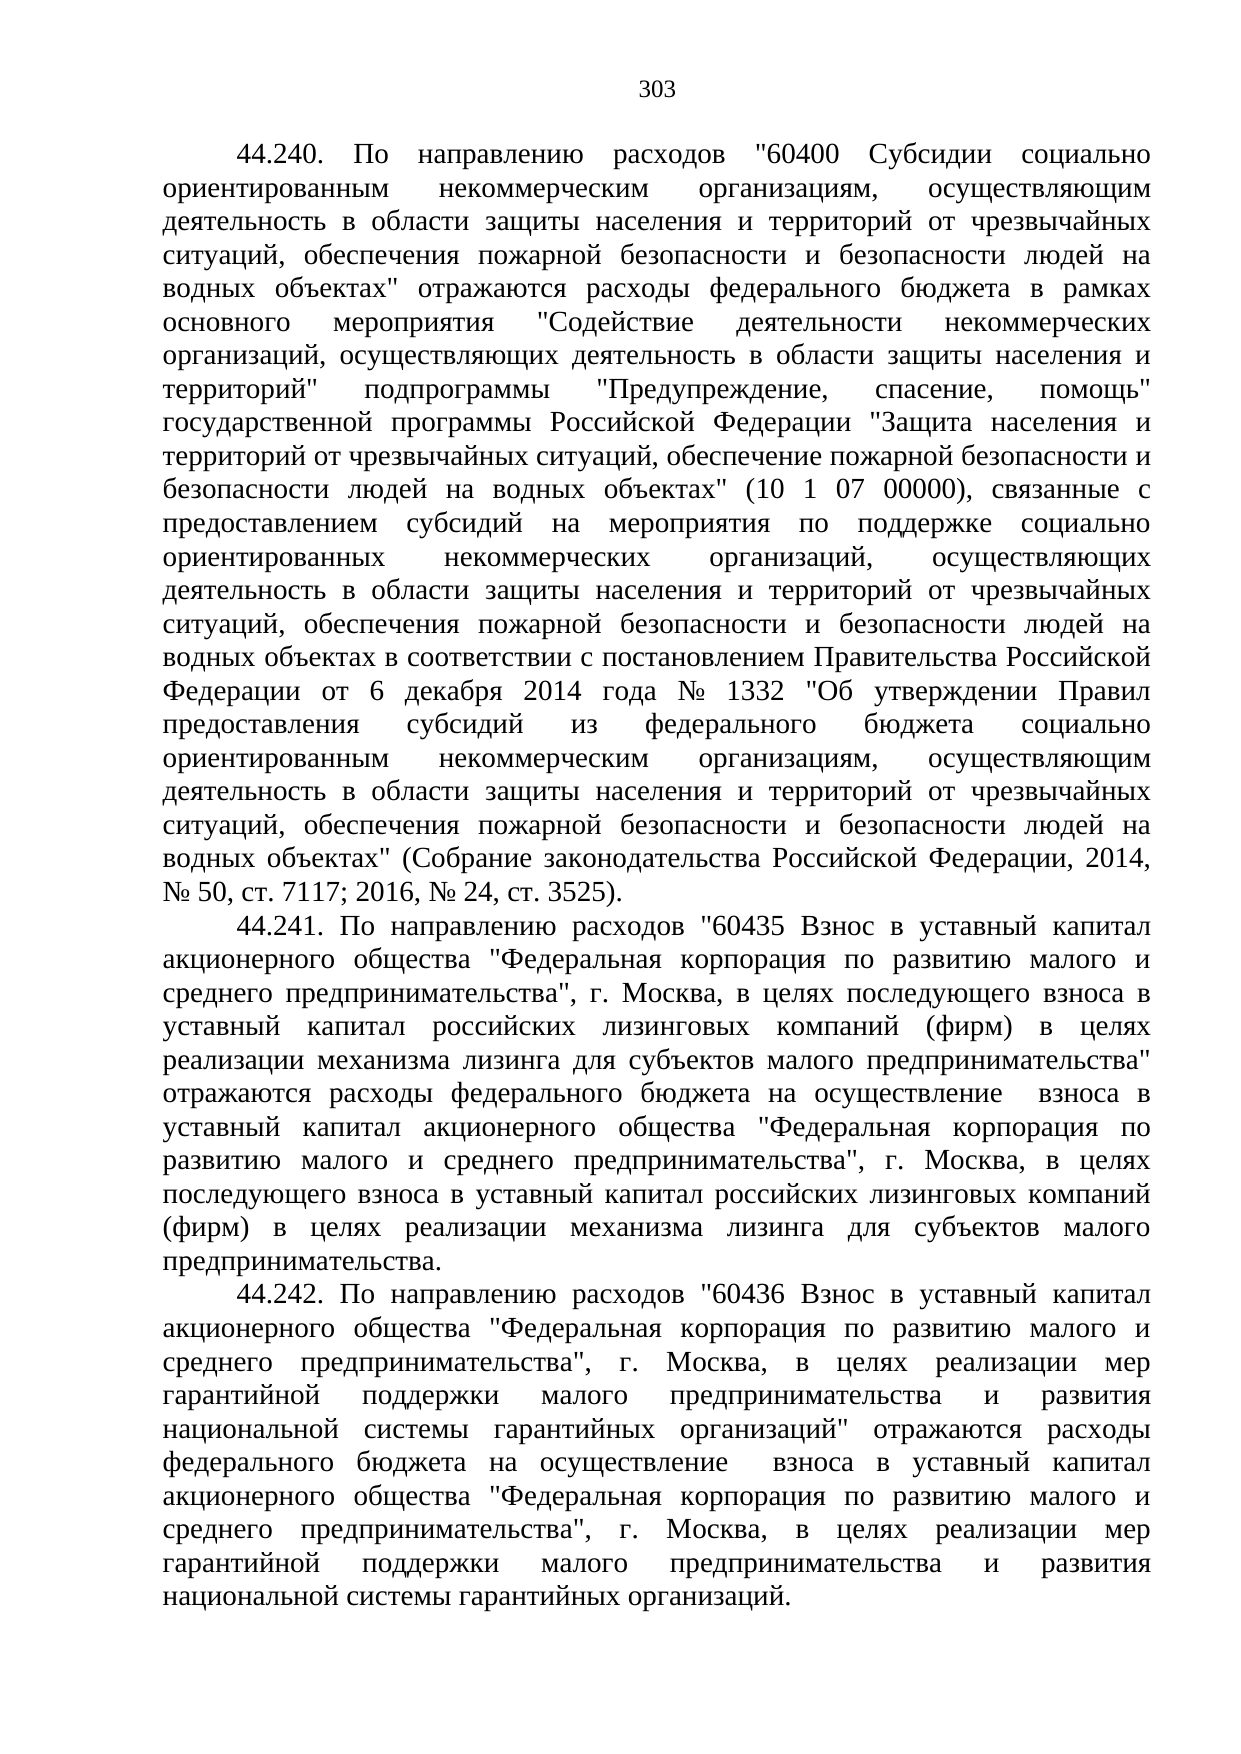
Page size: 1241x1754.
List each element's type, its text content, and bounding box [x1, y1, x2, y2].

text 44.241. По направлению расходов "60435 Взнос в уставный капитал акционерного общества "Федеральная корпорация по развитию малого и среднего предпринимательства", г. Москва, в целях последующего взноса в уставный капитал российских лизинговых компаний (фирм) в целях реализации механизма лизинга для субъектов малого предпринимательства" отражаются расходы федерального бюджета на осуществление взноса в уставный капитал акционерного общества "Федеральная корпорация по развитию малого и среднего предпринимательства", г. Москва, в целях последующего взноса в уставный капитал российских лизинговых компаний (фирм) в целях реализации механизма лизинга для субъектов малого предпринимательства. [162, 908, 1152, 1277]
text 44.242. По направлению расходов "60436 Взнос в уставный капитал акционерного общества "Федеральная корпорация по развитию малого и среднего предпринимательства", г. Москва, в целях реализации мер гарантийной поддержки малого предпринимательства и развития национальной системы гарантийных организаций" отражаются расходы федерального бюджета на осуществление взноса в уставный капитал акционерного общества "Федеральная корпорация по развитию малого и среднего предпринимательства", г. Москва, в целях реализации мер гарантийной поддержки малого предпринимательства и развития национальной системы гарантийных организаций. [162, 1277, 1152, 1612]
text 44.240. По направлению расходов "60400 Субсидии социально ориентированным некоммерческим организациям, осуществляющим деятельность в области защиты населения и территорий от чрезвычайных ситуаций, обеспечения пожарной безопасности и безопасности людей на водных объектах" отражаются расходы федерального бюджета в рамках основного мероприятия "Содействие деятельности некоммерческих организаций, осуществляющих деятельность в области защиты населения и территорий" подпрограммы "Предупреждение, спасение, помощь" государственной программы Российской Федерации "Защита населения и территорий от чрезвычайных ситуаций, обеспечение пожарной безопасности и безопасности людей на водных объектах" (10 1 07 00000), связанные с предоставлением субсидий на мероприятия по поддержке социально ориентированных некоммерческих организаций, осуществляющих деятельность в области защиты населения и территорий от чрезвычайных ситуаций, обеспечения пожарной безопасности и безопасности людей на водных объектах в соответствии с постановлением Правительства Российской Федерации от 6 декабря 2014 года № 1332 "Об утверждении Правил предоставления субсидий из федерального бюджета социально ориентированным некоммерческим организациям, осуществляющим деятельность в области защиты населения и территорий от чрезвычайных ситуаций, обеспечения пожарной безопасности и безопасности людей на водных объектах" (Собрание законодательства Российской Федерации, 2014, № 50, ст. 7117; 2016, № 24, ст. 3525). [162, 136, 1152, 908]
